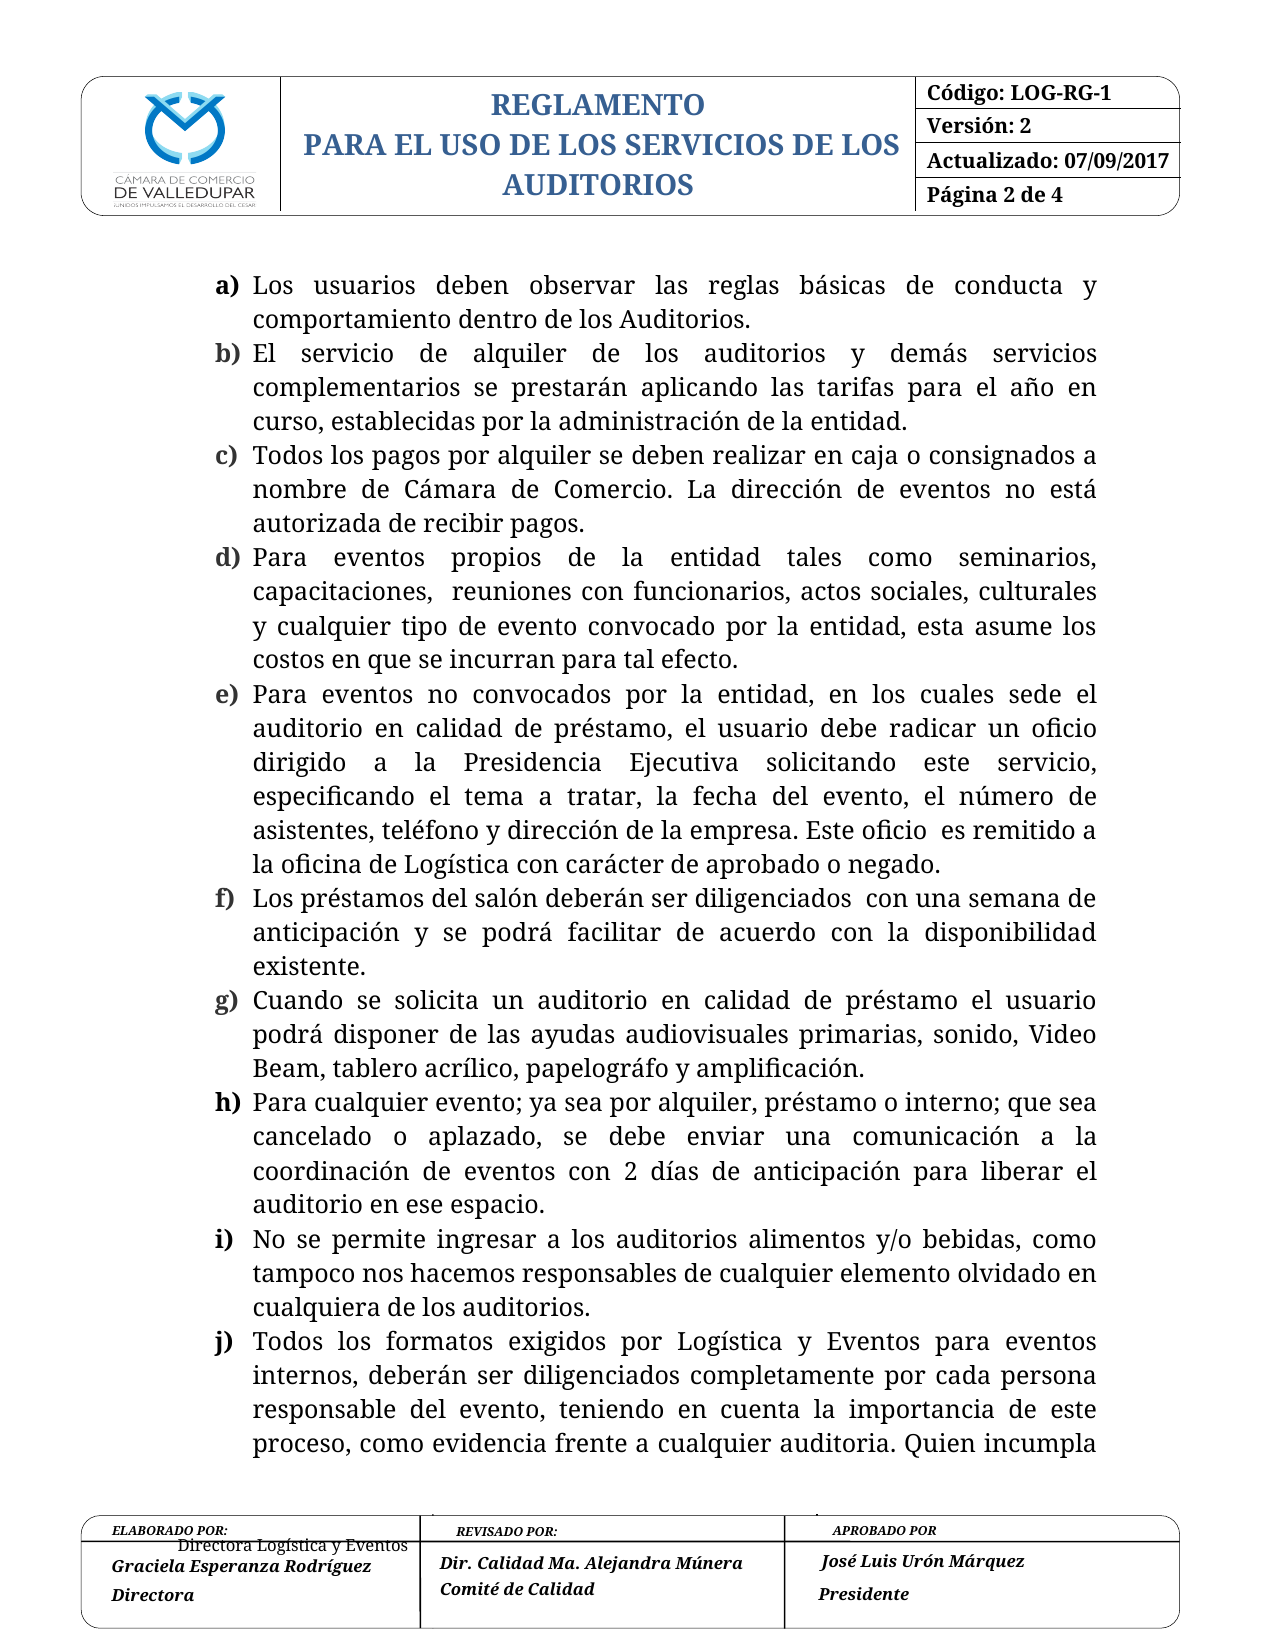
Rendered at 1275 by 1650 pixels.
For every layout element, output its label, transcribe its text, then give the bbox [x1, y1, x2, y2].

list Para eventos no convocados por la entidad, en los cuales sede el auditorio en calidad de préstamo, el usuario debe radicar un oficio dirigido a la Presidencia Ejecutiva solicitando este servicio, especificando el tema a tratar, la fecha del evento, el número de asistentes, teléfono y dirección de la empresa. Este oficio es remitido a la oficina de Logística con carácter de aprobado o negado. [215, 676, 1098, 881]
list Cuando se solicita un auditorio en calidad de préstamo el usuario podrá disponer de las ayudas audiovisuales primarias, sonido, Video Beam, tablero acrílico, papelográfo y amplificación. [215, 983, 1098, 1085]
list Los usuarios deben observar las reglas básicas de conducta y comportamiento dentro de los Auditorios. [215, 267, 1098, 336]
list No se permite ingresar a los auditorios alimentos y/o bebidas, como tampoco nos hacemos responsables de cualquier elemento olvidado en cualquiera de los auditorios. [215, 1221, 1098, 1323]
list Los préstamos del salón deberán ser diligenciados con una semana de anticipación y se podrá facilitar de acuerdo con la disponibilidad existente. [215, 881, 1098, 983]
list Para cualquier evento; ya sea por alquiler, préstamo o interno; que sea cancelado o aplazado, se debe enviar una comunicación a la coordinación de eventos con 2 días de anticipación para liberar el auditorio en ese espacio. [215, 1085, 1098, 1221]
picture [113, 92, 257, 207]
list El servicio de alquiler de los auditorios y demás servicios complementarios se prestarán aplicando las tarifas para el año en curso, establecidas por la administración de la entidad. [215, 336, 1098, 438]
list Todos los pagos por alquiler se deben realizar en caja o consignados a nombre de Cámara de Comercio. La dirección de eventos no está autorizada de recibir pagos. [215, 438, 1098, 540]
list Para eventos propios de la entidad tales como seminarios, capacitaciones, reuniones con funcionarios, actos sociales, culturales y cualquier tipo de evento convocado por la entidad, esta asume los costos en que se incurran para tal efecto. [215, 540, 1098, 676]
